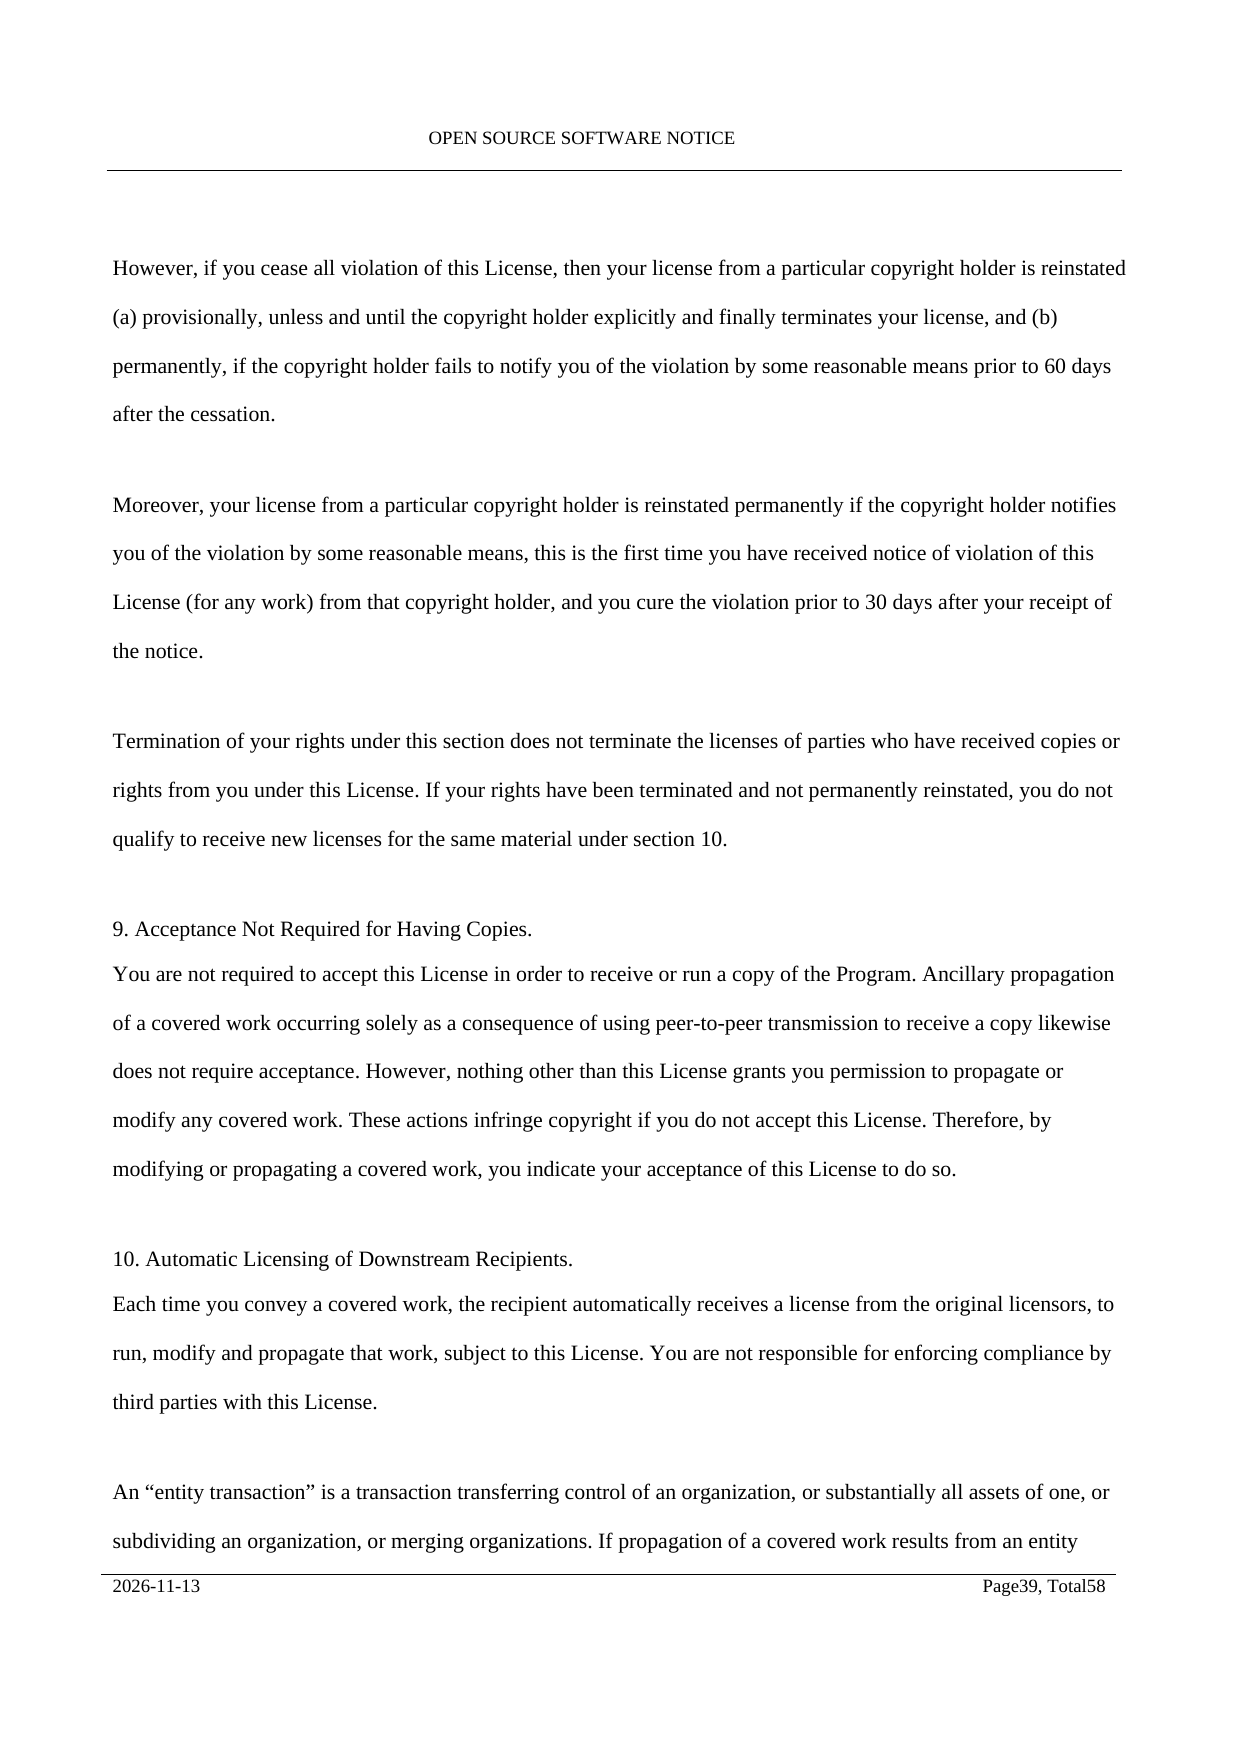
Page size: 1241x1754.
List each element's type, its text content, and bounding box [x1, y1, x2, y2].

text 10. Automatic Licensing of Downstream Recipients. [112, 1242, 1128, 1275]
text However, if you cease all violation of this License, then your license from a particular copyright holder is reinstated (a) provisionally, unless and until the copyright holder explicitly and finally terminates your license, and (b) permanently, if the copyright holder fails to notify you of the violation by some reasonable means prior to 60 days after the cessation. [112, 251, 1128, 430]
text Each time you convey a covered work, the recipient automatically receives a license from the original licensors, to run, modify and propagate that work, subject to this License. You are not responsible for enforcing compliance by third parties with this License. [112, 1287, 1128, 1417]
text 9. Acceptance Not Required for Having Copies. [112, 912, 1128, 944]
text You are not required to accept this License in order to receive or run a copy of the Program. Ancillary propagation of a covered work occurring solely as a consequence of using peer-to-peer transmission to receive a copy likewise does not require acceptance. However, nothing other than this License grants you permission to propagate or modify any covered work. These actions infringe copyright if you do not accept this License. Therefore, by modifying or propagating a covered work, you indicate your acceptance of this License to do so. [112, 957, 1128, 1185]
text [112, 1475, 1128, 1556]
text Termination of your rights under this section does not terminate the licenses of parties who have received copies or rights from you under this License. If your rights have been terminated and not permanently reinstated, you do not qualify to receive new licenses for the same material under section 10. [112, 724, 1128, 854]
text Moreover, your license from a particular copyright holder is reinstated permanently if the copyright holder notifies you of the violation by some reasonable means, this is the first time you have received notice of violation of this License (for any work) from that copyright holder, and you cure the violation prior to 30 days after your receipt of the notice. [112, 488, 1128, 667]
